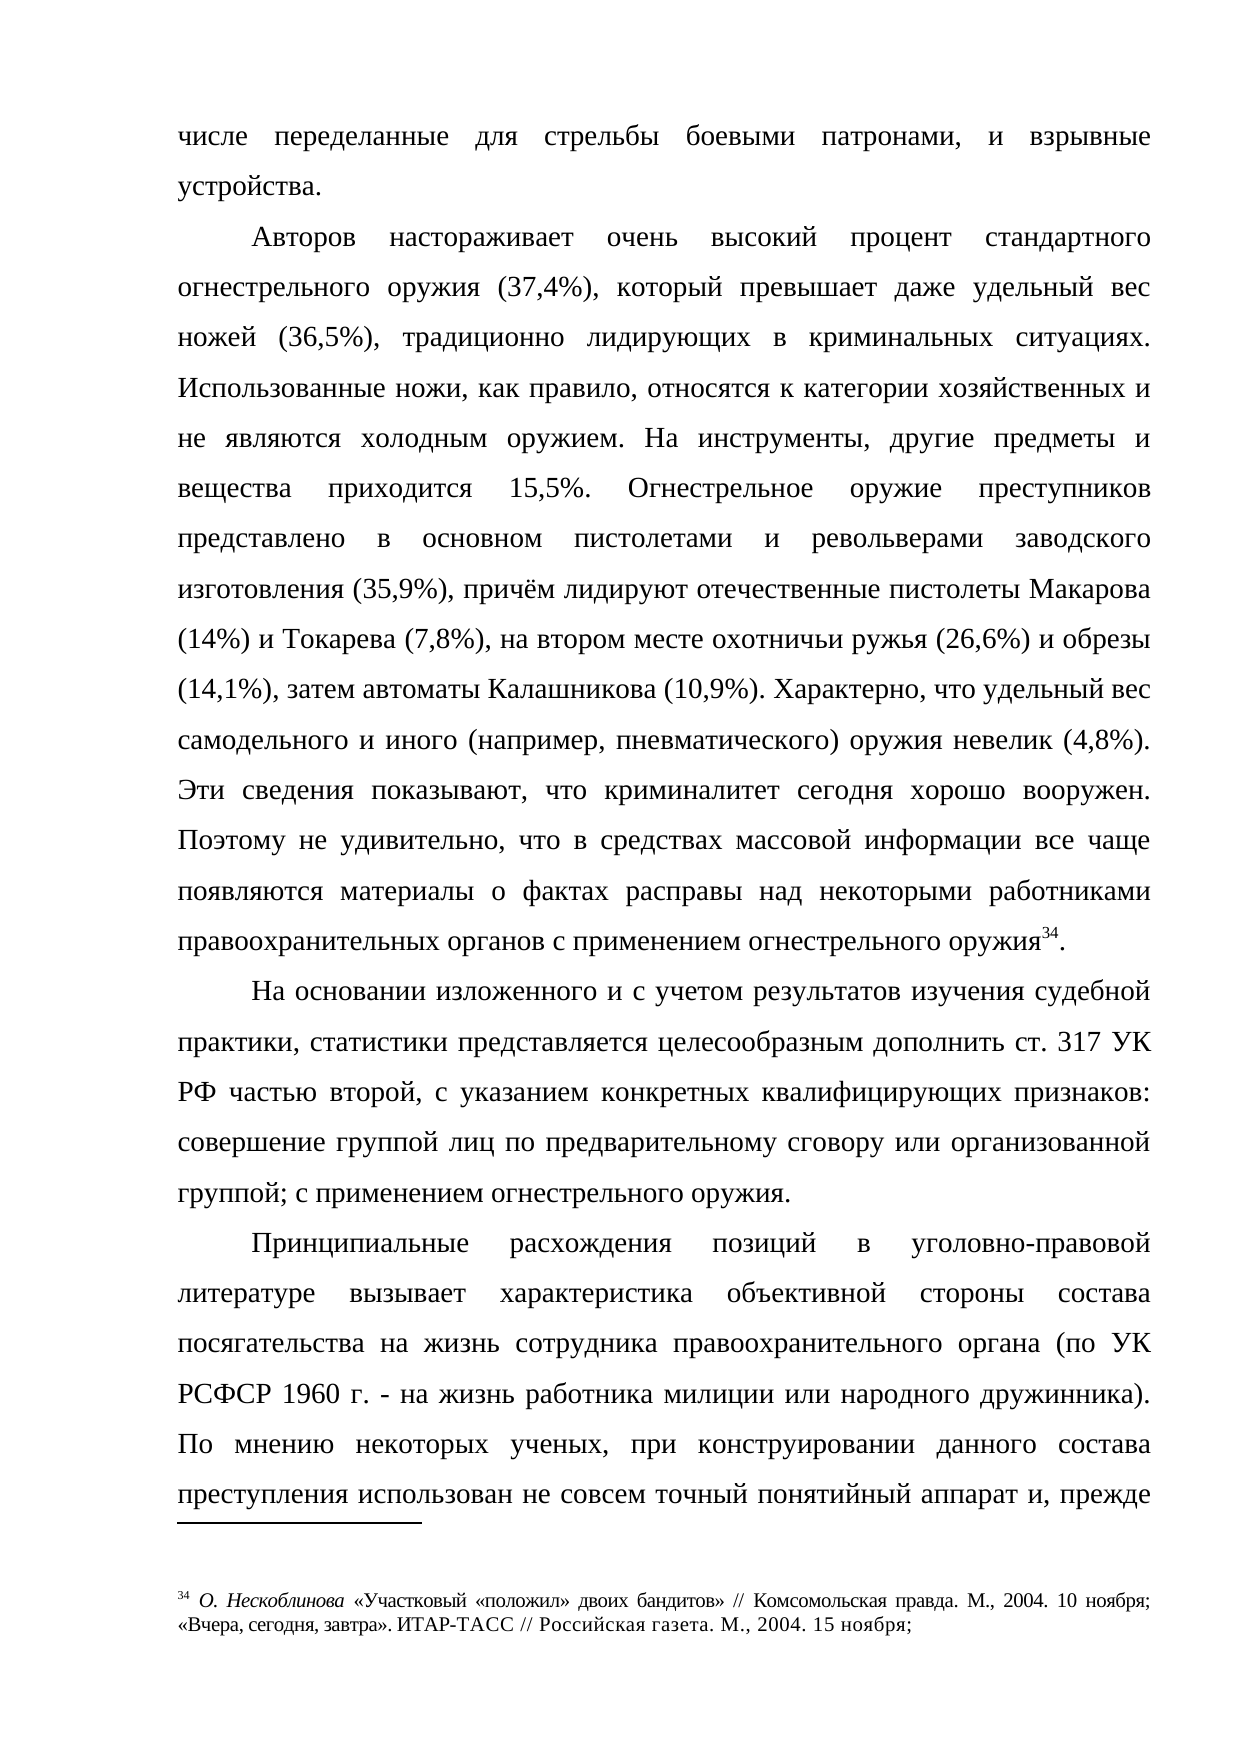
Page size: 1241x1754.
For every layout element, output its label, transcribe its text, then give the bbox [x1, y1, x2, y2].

text Авторов настораживает очень высокий процент стандартного огнестрельного оружия (37,4%), который превышает даже удельный вес ножей (36,5%), традиционно лидирующих в криминальных ситуациях. Использованные ножи, как правило, относятся к категории хозяйственных и не являются холодным оружием. На инструменты, другие предметы и вещества приходится 15,5%. Огнестрельное оружие преступников представлено в основном пистолетами и револьверами заводского изготовления (35,9%), причём лидируют отечественные пистолеты Макарова (14%) и Токарева (7,8%), на втором месте охотничьи ружья (26,6%) и обрезы (14,1%), затем автоматы Калашникова (10,9%). Характерно, что удельный вес самодельного и иного (например, пневматического) оружия невелик (4,8%). Эти сведения показывают, что криминалитет сегодня хорошо вооружен. Поэтому не удивительно, что в средствах массовой информации все чаще появляются материалы о фактах расправы над некоторыми работниками правоохранительных органов с применением огнестрельного оружия. [177, 219, 1152, 957]
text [177, 1225, 1152, 1510]
text На основании изложенного и с учетом результатов изучения судебной практики, статистики представляется целесообразным дополнить ст. 317 УК РФ частью второй, с указанием конкретных квалифицирующих признаков: совершение группой лиц по предварительному сговору или организованной группой; с применением огнестрельного оружия. [177, 973, 1152, 1208]
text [177, 118, 1152, 202]
